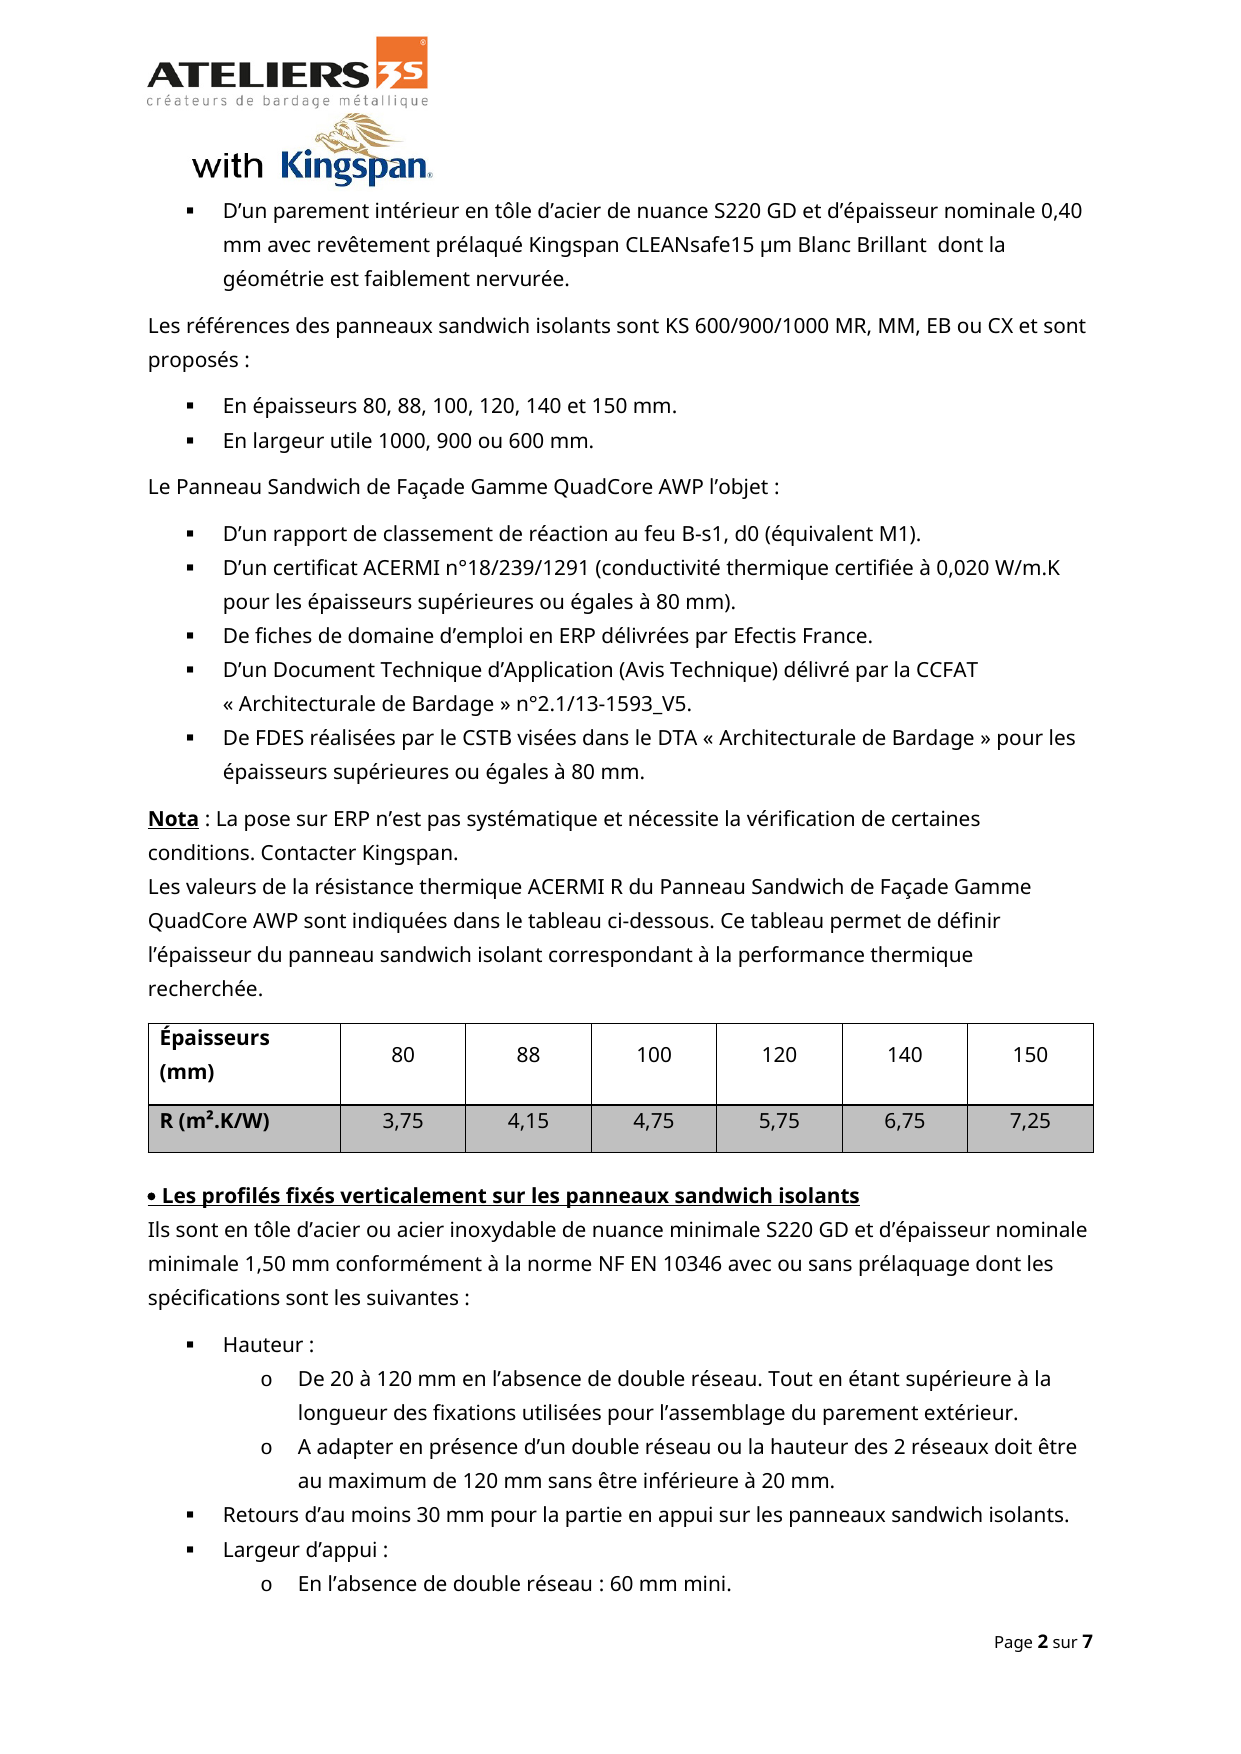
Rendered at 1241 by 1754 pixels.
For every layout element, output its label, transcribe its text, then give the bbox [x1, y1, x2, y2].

list En largeur utile 1000, 900 ou 600 mm. [185, 426, 1093, 454]
text Ils sont en tôle d’acier ou acier inoxydable de nuance minimale S220 GD et d’épaisseur nominale minimale 1,50 mm conformément à la norme NF EN 10346 avec ou sans prélaquage dont les spécifications sont les suivantes : [148, 1215, 1093, 1312]
list D’un rapport de classement de réaction au feu B-s1, d0 (équivalent M1). [185, 519, 1093, 547]
table_cell 4,75 [592, 1106, 716, 1152]
list D’un parement intérieur en tôle d’acier de nuance S220 GD et d’épaisseur nominale 0,40 mm avec revêtement prélaqué Kingspan CLEANsafe15 µm Blanc Brillant dont la géométrie est faiblement nervurée. [185, 196, 1093, 293]
table_cell 4,15 [466, 1106, 591, 1152]
text Le Panneau Sandwich de Façade Gamme QuadCore AWP l’objet : [148, 472, 1093, 501]
table_cell 6,75 [843, 1106, 967, 1152]
list De 20 à 120 mm en l’absence de double réseau. Tout en étant supérieure à la longueur des fixations utilisées pour l’assemblage du parement extérieur. [260, 1364, 1093, 1427]
table_header 150 [968, 1024, 1093, 1104]
list D’un certificat ACERMI n°18/239/1291 (conductivité thermique certifiée à 0,020 W/m.K pour les épaisseurs supérieures ou égales à 80 mm). [185, 553, 1093, 615]
table_cell 7,25 [968, 1106, 1093, 1152]
table_cell R (m².K/W) [149, 1106, 340, 1152]
text Les références des panneaux sandwich isolants sont KS 600/900/1000 MR, MM, EB ou CX et sont proposés : [148, 311, 1093, 373]
table_header Épaisseurs (mm) [149, 1024, 340, 1104]
list Retours d’au moins 30 mm pour la partie en appui sur les panneaux sandwich isolants. [185, 1501, 1093, 1529]
list Hauteur : [185, 1330, 1093, 1358]
text Les profilés fixés verticalement sur les panneaux sandwich isolants [148, 1181, 1093, 1210]
list De FDES réalisées par le CSTB visées dans le DTA « Architecturale de Bardage » pour les épaisseurs supérieures ou égales à 80 mm. [185, 723, 1093, 786]
list De fiches de domaine d’emploi en ERP délivrées par Efectis France. [185, 621, 1093, 649]
list Largeur d’appui : [185, 1535, 1093, 1563]
table_header 100 [592, 1024, 716, 1104]
table_cell 5,75 [717, 1106, 842, 1152]
text Les valeurs de la résistance thermique ACERMI R du Panneau Sandwich de Façade Gamme QuadCore AWP sont indiquées dans le tableau ci-dessous. Ce tableau permet de définir l’épaisseur du panneau sandwich isolant correspondant à la performance thermique recherchée. [148, 872, 1093, 1003]
table_header 80 [341, 1024, 465, 1104]
list En l’absence de double réseau : 60 mm mini. [260, 1569, 1093, 1597]
table_header 140 [843, 1024, 967, 1104]
text Nota : La pose sur ERP n’est pas systématique et nécessite la vérification de certaines conditions. Contacter Kingspan. [148, 804, 1093, 866]
table_cell 3,75 [341, 1106, 465, 1152]
list En épaisseurs 80, 88, 100, 120, 140 et 150 mm. [185, 392, 1093, 420]
list A adapter en présence d’un double réseau ou la hauteur des 2 réseaux doit être au maximum de 120 mm sans être inférieure à 20 mm. [260, 1432, 1093, 1495]
table_header 88 [466, 1024, 591, 1104]
list D’un Document Technique d’Application (Avis Technique) délivré par la CCFAT « Architecturale de Bardage » n°2.1/13-1593_V5. [185, 655, 1093, 718]
picture [125, 28, 449, 192]
table_header 120 [717, 1024, 842, 1104]
